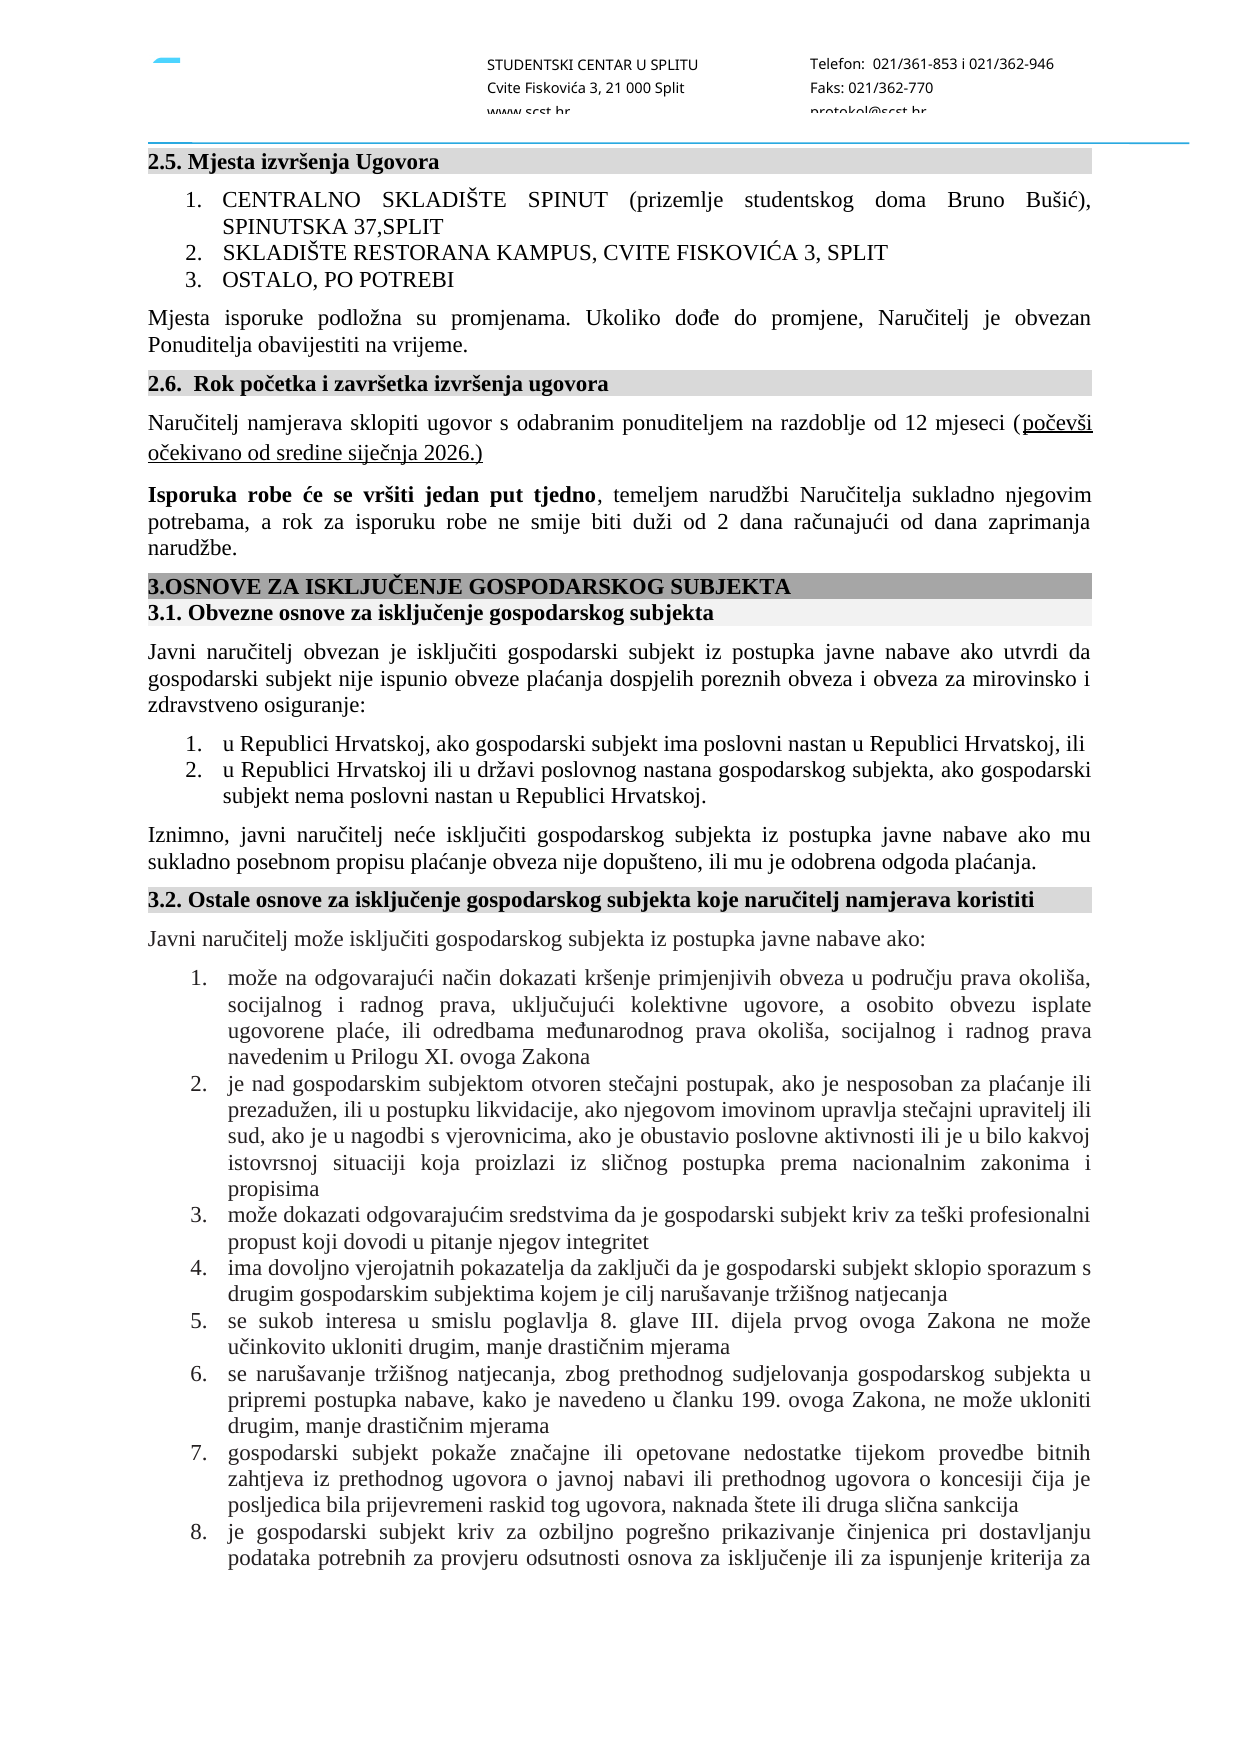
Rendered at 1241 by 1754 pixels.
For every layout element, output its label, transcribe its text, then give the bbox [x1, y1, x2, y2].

list je nad gospodarskim subjektom otvoren stečajni postupak, ako je nesposoban za plaćanje ili prezadužen, ili u postupku likvidacije, ako njegovom imovinom upravlja stečajni upravitelj ili sud, ako je u nagodbi s vjerovnicima, ako je obustavio poslovne aktivnosti ili je u bilo kakvoj istovrsnoj situaciji koja proizlazi iz sličnog postupka prema nacionalnim zakonima i propisima [190, 1070, 1092, 1201]
text Iznimno, javni naručitelj neće isključiti gospodarskog subjekta iz postupka javne nabave ako mu sukladno posebnom propisu plaćanje obveza nije dopušteno, ili mu je odobrena odgoda plaćanja. [148, 821, 1092, 874]
list OSTALO, PO POTREBI [185, 266, 1092, 292]
list se sukob interesa u smislu poglavlja 8. glave III. dijela prvog ovoga Zakona ne može učinkovito ukloniti drugim, manje drastičnim mjerama [190, 1307, 1092, 1359]
list CENTRALNO SKLADIŠTE SPINUT (prizemlje studentskog doma Bruno Bušić), SPINUTSKA 37,SPLIT [185, 187, 1092, 239]
picture [148, 55, 414, 117]
text 2.5. Mjesta izvršenja Ugovora [148, 148, 1092, 174]
list se narušavanje tržišnog natjecanja, zbog prethodnog sudjelovanja gospodarskog subjekta u pripremi postupka nabave, kako je navedeno u članku 199. ovoga Zakona, ne može ukloniti drugim, manje drastičnim mjerama [190, 1359, 1092, 1439]
text Isporuka robe će se vršiti jedan put tjedno, temeljem narudžbi Naručitelja sukladno njegovim potrebama, a rok za isporuku robe ne smije biti duži od 2 dana računajući od dana zaprimanja narudžbe. [148, 481, 1092, 561]
list ima dovoljno vjerojatnih pokazatelja da zaključi da je gospodarski subjekt sklopio sporazum s drugim gospodarskim subjektima kojem je cilj narušavanje tržišnog natjecanja [190, 1254, 1092, 1307]
text 3.OSNOVE ZA ISKLJUČENJE GOSPODARSKOG SUBJEKTA [148, 573, 1092, 599]
list gospodarski subjekt pokaže značajne ili opetovane nedostatke tijekom provedbe bitnih zahtjeva iz prethodnog ugovora o javnoj nabavi ili prethodnog ugovora o koncesiji čija je posljedica bila prijevremeni raskid tog ugovora, naknada štete ili druga slična sankcija [190, 1439, 1092, 1518]
text Naručitelj namjerava sklopiti ugovor s odabranim ponuditeljem na razdoblje od 12 mjeseci (počevši očekivano od sredine siječnja 2026.) [148, 408, 1092, 465]
list može dokazati odgovarajućim sredstvima da je gospodarski subjekt kriv za teški profesionalni propust koji dovodi u pitanje njegov integritet [190, 1201, 1092, 1254]
text 2.6. Rok početka i završetka izvršenja ugovora [148, 370, 1092, 396]
text Javni naručitelj može isključiti gospodarskog subjekta iz postupka javne nabave ako: [148, 925, 1092, 952]
list SKLADIŠTE RESTORANA KAMPUS, CVITE FISKOVIĆA 3, SPLIT [185, 239, 1092, 266]
text 3.2. Ostale osnove za isključenje gospodarskog subjekta koje naručitelj namjerava koristiti [148, 887, 1092, 913]
list u Republici Hrvatskoj ili u državi poslovnog nastana gospodarskog subjekta, ako gospodarski subjekt nema poslovni nastan u Republici Hrvatskoj. [185, 756, 1092, 809]
list u Republici Hrvatskoj, ako gospodarski subjekt ima poslovni nastan u Republici Hrvatskoj, ili [185, 730, 1092, 756]
text Javni naručitelj obvezan je isključiti gospodarski subjekt iz postupka javne nabave ako utvrdi da gospodarski subjekt nije ispunio obveze plaćanja dospjelih poreznih obveza i obveza za mirovinsko i zdravstveno osiguranje: [148, 638, 1092, 717]
text Mjesta isporuke podložna su promjenama. Ukoliko dođe do promjene, Naručitelj je obvezan Ponuditelja obavijestiti na vrijeme. [148, 304, 1092, 357]
text 3.1. Obvezne osnove za isključenje gospodarskog subjekta [148, 599, 1092, 626]
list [190, 1518, 1092, 1570]
list može na odgovarajući način dokazati kršenje primjenjivih obveza u području prava okoliša, socijalnog i radnog prava, uključujući kolektivne ugovore, a osobito obvezu isplate ugovorene plaće, ili odredbama međunarodnog prava okoliša, socijalnog i radnog prava navedenim u Prilogu XI. ovoga Zakona [190, 964, 1092, 1070]
